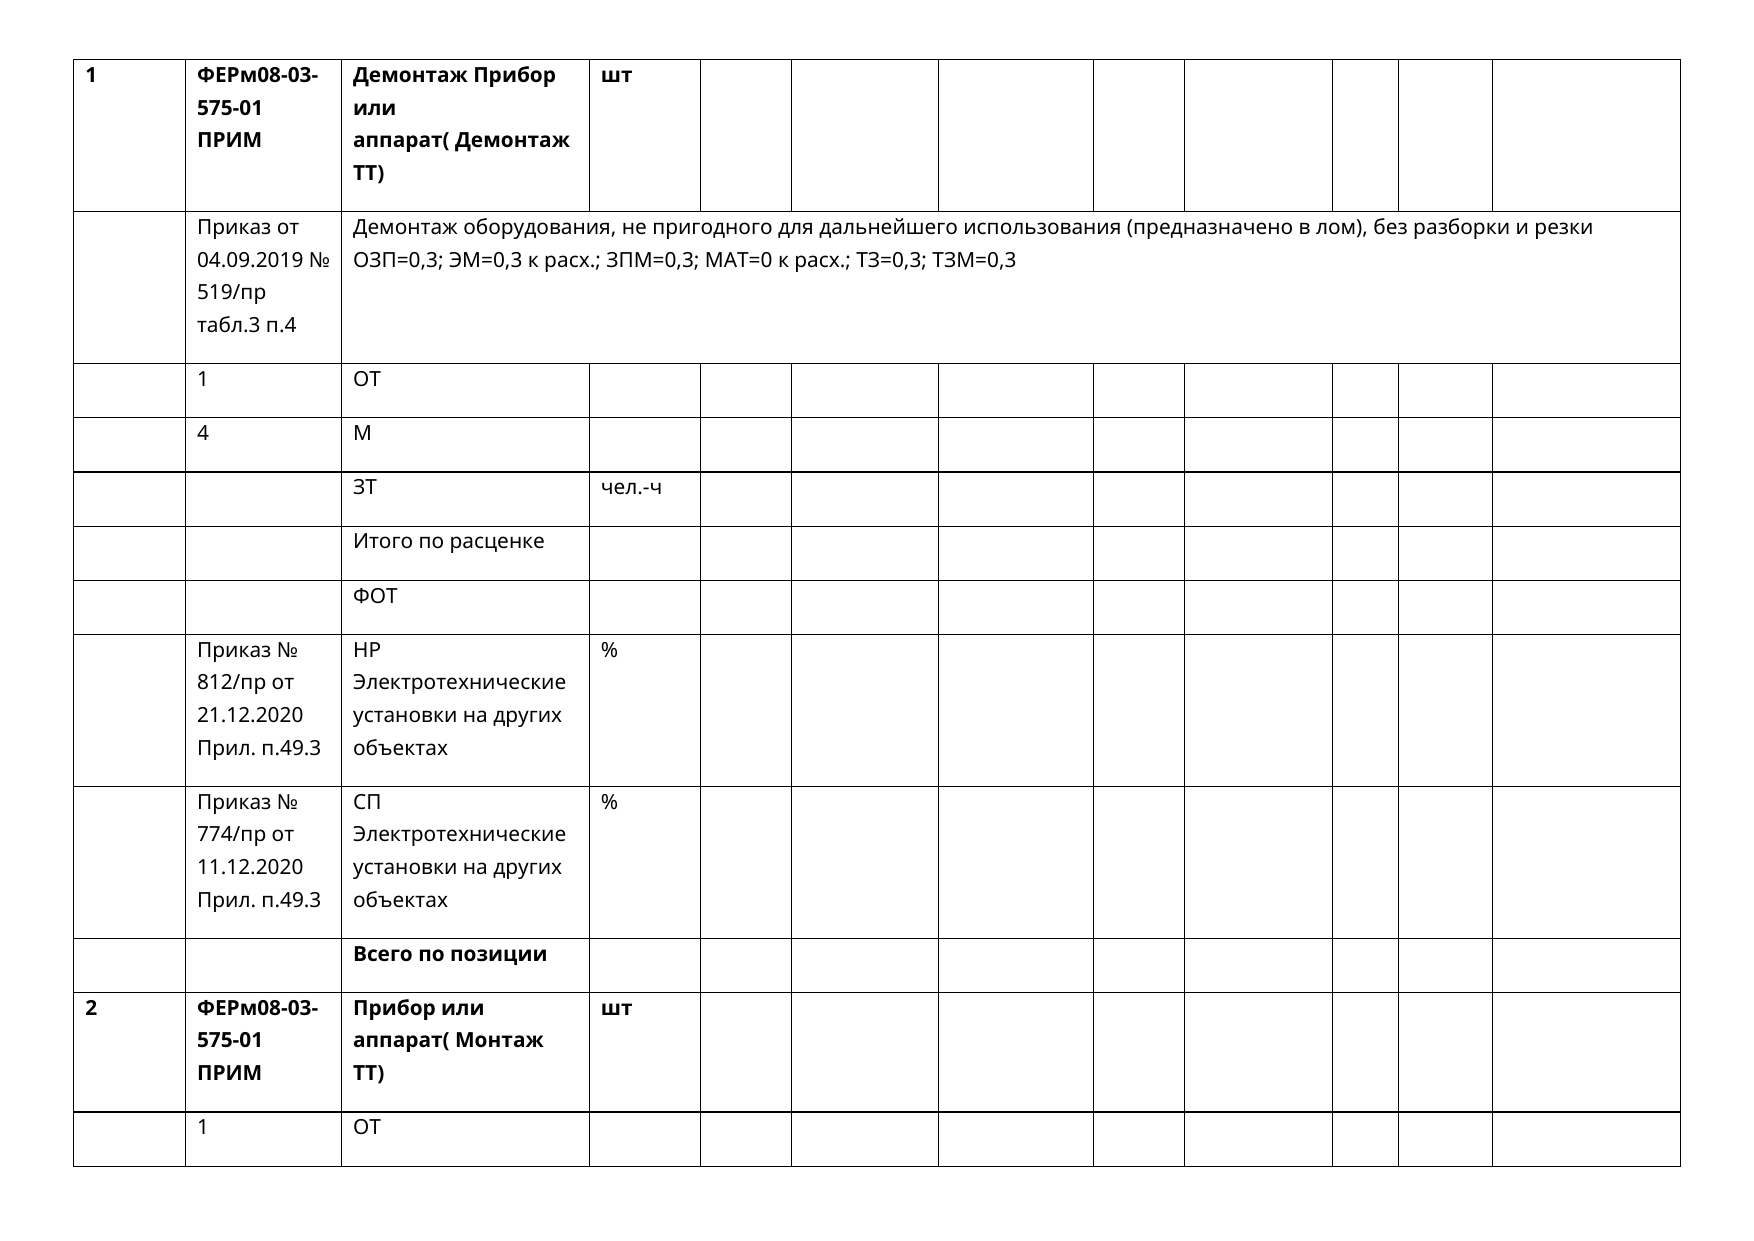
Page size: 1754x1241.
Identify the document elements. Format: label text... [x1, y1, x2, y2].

table_cell [701, 418, 791, 471]
table_cell Всего по позиции [342, 939, 589, 992]
table_cell [74, 364, 185, 417]
table_cell Приказ от 04.09.2019 № 519/пр табл.3 п.4 [186, 212, 341, 363]
table_cell [939, 527, 1093, 580]
table_cell [590, 939, 700, 992]
table_cell ОТ [342, 1113, 589, 1166]
table_cell [1399, 527, 1492, 580]
table_cell [792, 418, 938, 471]
table_cell [1333, 473, 1398, 526]
table_cell ФЕРм08-03-575-01 ПРИМ [186, 993, 341, 1111]
table_cell [1185, 993, 1332, 1111]
table_cell НР Электротехнические установки на других объектах [342, 635, 589, 786]
table_cell [939, 787, 1093, 938]
table_cell [792, 364, 938, 417]
table_cell [186, 939, 341, 992]
table_cell [792, 939, 938, 992]
table_cell [939, 939, 1093, 992]
table_cell [1094, 1113, 1184, 1166]
table_cell [939, 635, 1093, 786]
table_cell [1493, 1113, 1680, 1166]
table_cell ФЕРм08-03-575-01 ПРИМ [186, 60, 341, 211]
table_cell [1094, 60, 1184, 211]
table_cell [792, 527, 938, 580]
table_cell % [590, 787, 700, 938]
table_cell [186, 527, 341, 580]
table_cell [939, 473, 1093, 526]
table_cell [590, 364, 700, 417]
table_cell Демонтаж оборудования, не пригодного для дальнейшего использования (предназначено в лом), без разборки и резки ОЗП=0,3; ЭМ=0,3 к расх.; ЗПМ=0,3; МАТ=0 к расх.; ТЗ=0,3; ТЗМ=0,3 [342, 212, 1680, 363]
table_cell шт [590, 60, 700, 211]
table_cell [590, 1113, 700, 1166]
table_cell [1493, 364, 1680, 417]
table_cell [590, 418, 700, 471]
table_cell [1333, 60, 1398, 211]
table_cell [1333, 1113, 1398, 1166]
table_cell [1333, 993, 1398, 1111]
table_cell [1094, 939, 1184, 992]
table_cell [1185, 787, 1332, 938]
table_cell [939, 418, 1093, 471]
table_cell [1185, 364, 1332, 417]
table_cell [1333, 787, 1398, 938]
table_cell [939, 581, 1093, 634]
table_cell [1399, 635, 1492, 786]
table_cell [1185, 1113, 1332, 1166]
table_cell [1493, 473, 1680, 526]
table_cell [186, 581, 341, 634]
table_cell [701, 635, 791, 786]
table_cell шт [590, 993, 700, 1111]
table_cell 1 [74, 60, 185, 211]
table_cell [1399, 787, 1492, 938]
table_cell [1399, 364, 1492, 417]
table_cell [1493, 993, 1680, 1111]
table_cell [1333, 939, 1398, 992]
table_cell [1094, 473, 1184, 526]
table_cell [1493, 60, 1680, 211]
table_cell [792, 635, 938, 786]
table_cell [701, 60, 791, 211]
table_cell [1399, 993, 1492, 1111]
table_cell [1185, 418, 1332, 471]
table_cell 1 [186, 364, 341, 417]
table_cell [74, 581, 185, 634]
table_cell Приказ № 774/пр от 11.12.2020 Прил. п.49.3 [186, 787, 341, 938]
table_cell [1333, 364, 1398, 417]
table_cell [792, 1113, 938, 1166]
table_cell [1399, 1113, 1492, 1166]
table_cell [1094, 635, 1184, 786]
table_cell 2 [74, 993, 185, 1111]
table_cell [1333, 635, 1398, 786]
table_cell Приказ № 812/пр от 21.12.2020 Прил. п.49.3 [186, 635, 341, 786]
table_cell [74, 473, 185, 526]
table_cell СП Электротехнические установки на других объектах [342, 787, 589, 938]
table_cell 4 [186, 418, 341, 471]
table_cell [1399, 473, 1492, 526]
table_cell [74, 1113, 185, 1166]
table_cell [1399, 60, 1492, 211]
table_cell [74, 939, 185, 992]
table_cell 1 [186, 1113, 341, 1166]
table_cell [186, 473, 341, 526]
table_cell [1094, 787, 1184, 938]
table_cell [1333, 527, 1398, 580]
table_cell [792, 993, 938, 1111]
table_cell [1185, 473, 1332, 526]
table_cell [1333, 418, 1398, 471]
table_cell [701, 581, 791, 634]
table_cell [701, 473, 791, 526]
table_cell [701, 1113, 791, 1166]
table_cell [701, 787, 791, 938]
table_cell [1333, 581, 1398, 634]
table_cell [1094, 364, 1184, 417]
table_cell [1185, 939, 1332, 992]
table_cell [1399, 418, 1492, 471]
table_cell Итого по расценке [342, 527, 589, 580]
table_cell [1094, 993, 1184, 1111]
table_cell чел.-ч [590, 473, 700, 526]
table_cell [792, 787, 938, 938]
table_cell % [590, 635, 700, 786]
table_cell [1493, 939, 1680, 992]
table_cell [74, 635, 185, 786]
table_cell Прибор или аппарат( Монтаж ТТ) [342, 993, 589, 1111]
table_cell [792, 60, 938, 211]
table_cell [792, 473, 938, 526]
table_cell М [342, 418, 589, 471]
table_cell [1399, 939, 1492, 992]
table_cell [590, 527, 700, 580]
table_cell [74, 418, 185, 471]
table_cell [939, 993, 1093, 1111]
table_cell [939, 60, 1093, 211]
table_cell [701, 939, 791, 992]
table_cell [792, 581, 938, 634]
table_cell [1185, 635, 1332, 786]
table_cell [1185, 527, 1332, 580]
table_cell Демонтаж Прибор или аппарат( Демонтаж ТТ) [342, 60, 589, 211]
table_cell [939, 364, 1093, 417]
table_cell [1493, 635, 1680, 786]
table_cell [1493, 418, 1680, 471]
table_cell [590, 581, 700, 634]
table_cell [1185, 581, 1332, 634]
table_cell [1399, 581, 1492, 634]
table_cell [74, 212, 185, 363]
table_cell ФОТ [342, 581, 589, 634]
table_cell ОТ [342, 364, 589, 417]
table_cell [1094, 418, 1184, 471]
table_cell [1094, 581, 1184, 634]
table_cell [74, 527, 185, 580]
table_cell [74, 787, 185, 938]
table_cell [1094, 527, 1184, 580]
table_cell [1185, 60, 1332, 211]
table_cell [1493, 527, 1680, 580]
table_cell [939, 1113, 1093, 1166]
table_cell ЗТ [342, 473, 589, 526]
table_cell [1493, 787, 1680, 938]
table_cell [701, 364, 791, 417]
table_cell [701, 527, 791, 580]
table_cell [1493, 581, 1680, 634]
table_cell [701, 993, 791, 1111]
